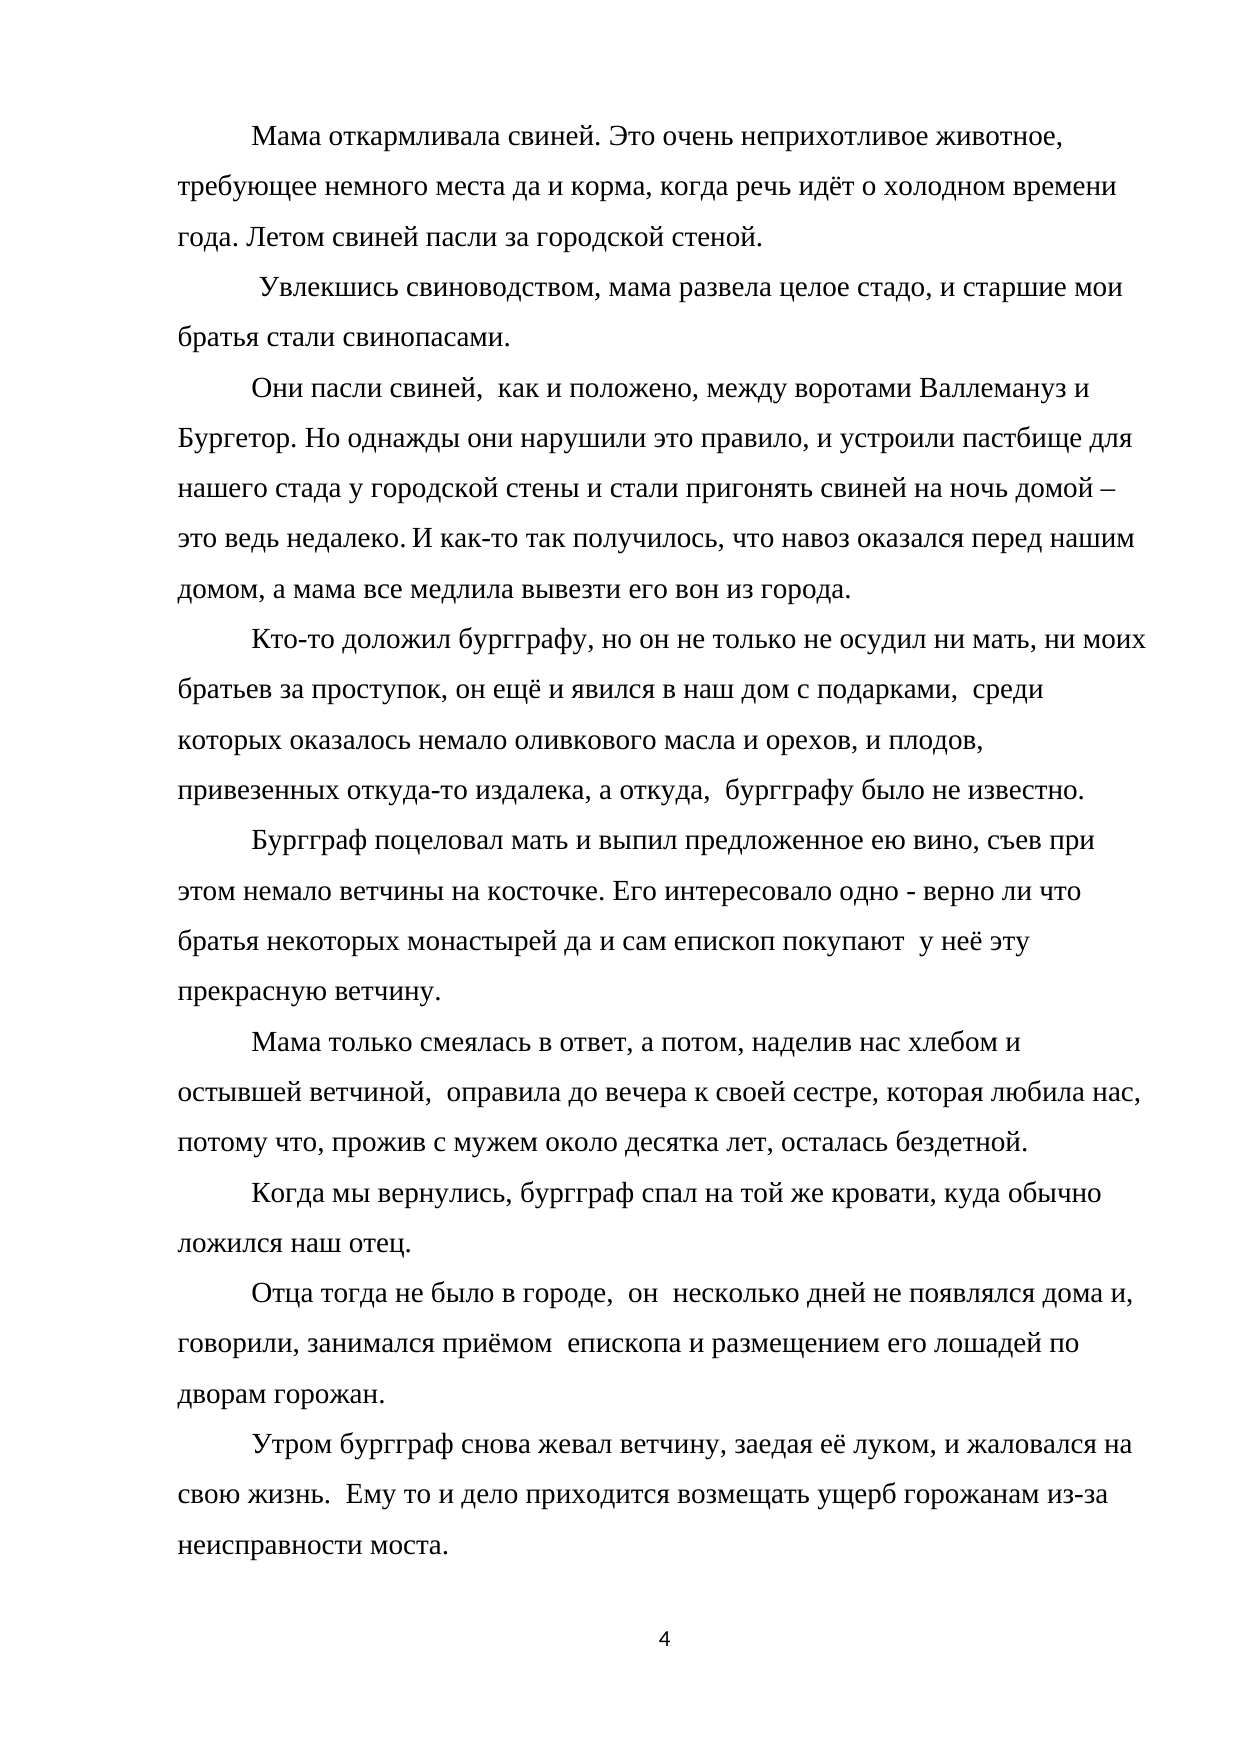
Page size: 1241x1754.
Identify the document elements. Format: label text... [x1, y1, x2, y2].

text Мама откармливала свиней. Это очень неприхотливое животное, требующее немного места да и корма, когда речь идёт о холодном времени года. Летом свиней пасли за городской стеной. [177, 118, 1152, 252]
text Они пасли свиней, как и положено, между воротами Валлемануз и Бургетор. Но однажды они нарушили это правило, и устроили пастбище для нашего стада у городской стены и стали пригонять свиней на ночь домой – это ведь недалеко. И как-то так получилось, что навоз оказался перед нашим домом, а мама все медлила вывезти его вон из города. [177, 370, 1152, 604]
text Когда мы вернулись, бургграф спал на той же кровати, куда обычно ложился наш отец. [177, 1175, 1152, 1258]
text Утром бургграф снова жевал ветчину, заедая её луком, и жаловался на свою жизнь. Ему то и дело приходится возмещать ущерб горожанам из-за неисправности моста. [177, 1426, 1152, 1560]
text Мама только смеялась в ответ, а потом, наделив нас хлебом и остывшей ветчиной, оправила до вечера к своей сестре, которая любила нас, потому что, прожив с мужем около десятка лет, осталась бездетной. [177, 1024, 1152, 1158]
text Бургграф поцеловал мать и выпил предложенное ею вино, съев при этом немало ветчины на косточке. Его интересовало одно - верно ли что братья некоторых монастырей да и сам епископ покупают у неё эту прекрасную ветчину. [177, 822, 1152, 1007]
text Отца тогда не было в городе, он несколько дней не появлялся дома и, говорили, занимался приёмом епископа и размещением его лошадей по дворам горожан. [177, 1275, 1152, 1409]
text Кто-то доложил бургграфу, но он не только не осудил ни мать, ни моих братьев за проступок, он ещё и явился в наш дом с подарками, среди которых оказалось немало оливкового масла и орехов, и плодов, привезенных откуда-то издалека, а откуда, бургграфу было не известно. [177, 621, 1152, 806]
text Увлекшись свиноводством, мама развела целое стадо, и старшие мои братья стали свинопасами. [177, 269, 1152, 353]
